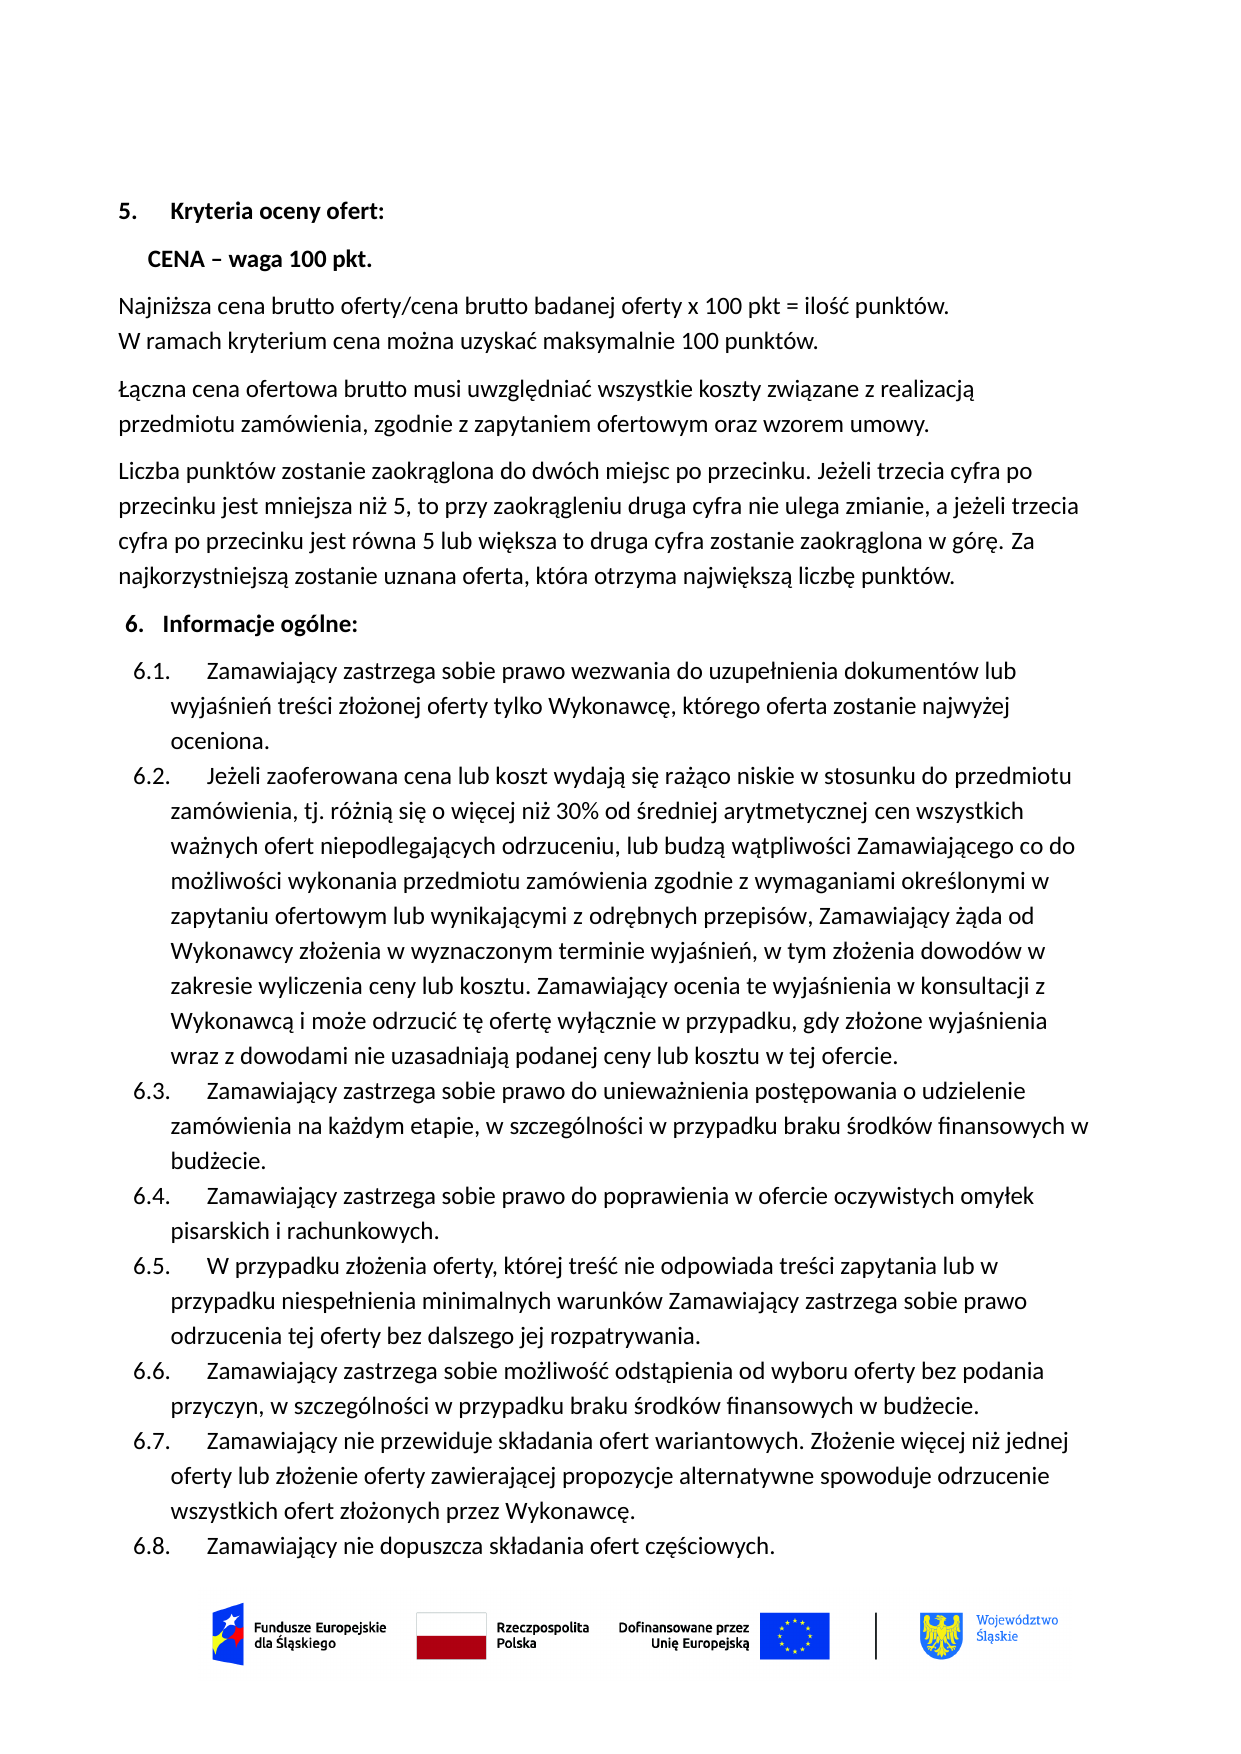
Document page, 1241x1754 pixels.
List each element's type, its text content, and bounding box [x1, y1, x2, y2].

list Zamawiający zastrzega sobie prawo do unieważnienia postępowania o udzielenie zamówienia na każdym etapie, w szczególności w przypadku braku środków finansowych w budżecie. [133, 1075, 1092, 1176]
list W przypadku złożenia oferty, której treść nie odpowiada treści zapytania lub w przypadku niespełnienia minimalnych warunków Zamawiający zastrzega sobie prawo odrzucenia tej oferty bez dalszego jej rozpatrywania. [133, 1250, 1092, 1351]
list Jeżeli zaoferowana cena lub koszt wydają się rażąco niskie w stosunku do przedmiotu zamówienia, tj. różnią się o więcej niż 30% od średniej arytmetycznej cen wszystkich ważnych ofert niepodlegających odrzuceniu, lub budzą wątpliwości Zamawiającego co do możliwości wykonania przedmiotu zamówienia zgodnie z wymaganiami określonymi w zapytaniu ofertowym lub wynikającymi z odrębnych przepisów, Zamawiający żąda od Wykonawcy złożenia w wyznaczonym terminie wyjaśnień, w tym złożenia dowodów w zakresie wyliczenia ceny lub kosztu. Zamawiający ocenia te wyjaśnienia w konsultacji z Wykonawcą i może odrzucić tę ofertę wyłącznie w przypadku, gdy złożone wyjaśnienia wraz z dowodami nie uzasadniają podanej ceny lub kosztu w tej ofercie. [133, 760, 1092, 1071]
list Informacje ogólne: [125, 608, 1092, 638]
list Zamawiający nie przewiduje składania ofert wariantowych. Złożenie więcej niż jednej oferty lub złożenie oferty zawierającej propozycje alternatywne spowoduje odrzucenie wszystkich ofert złożonych przez Wykonawcę. [133, 1425, 1092, 1526]
text Łączna cena ofertowa brutto musi uwzględniać wszystkie koszty związane z realizacją przedmiotu zamówienia, zgodnie z zapytaniem ofertowym oraz wzorem umowy. [118, 373, 1092, 438]
list Zamawiający zastrzega sobie możliwość odstąpienia od wyboru oferty bez podania przyczyn, w szczególności w przypadku braku środków finansowych w budżecie. [133, 1355, 1092, 1421]
picture [197, 1587, 1073, 1681]
text Liczba punktów zostanie zaokrąglona do dwóch miejsc po przecinku. Jeżeli trzecia cyfra po przecinku jest mniejsza niż 5, to przy zaokrągleniu druga cyfra nie ulega zmianie, a jeżeli trzecia cyfra po przecinku jest równa 5 lub większa to druga cyfra zostanie zaokrąglona w górę. Za najkorzystniejszą zostanie uznana oferta, która otrzyma największą liczbę punktów. [118, 455, 1092, 591]
subtitle Kryteria oceny ofert: [118, 195, 1092, 226]
list Zamawiający zastrzega sobie prawo wezwania do uzupełnienia dokumentów lub wyjaśnień treści złożonej oferty tylko Wykonawcę, którego oferta zostanie najwyżej oceniona. [133, 655, 1092, 756]
text Najniższa cena brutto oferty/cena brutto badanej oferty x 100 pkt = ilość punktów. W ramach kryterium cena można uzyskać maksymalnie 100 punktów. [118, 290, 1092, 356]
text CENA – waga 100 pkt. [148, 243, 1092, 273]
list Zamawiający nie dopuszcza składania ofert częściowych. [133, 1530, 1092, 1561]
list Zamawiający zastrzega sobie prawo do poprawienia w ofercie oczywistych omyłek pisarskich i rachunkowych. [133, 1180, 1092, 1246]
